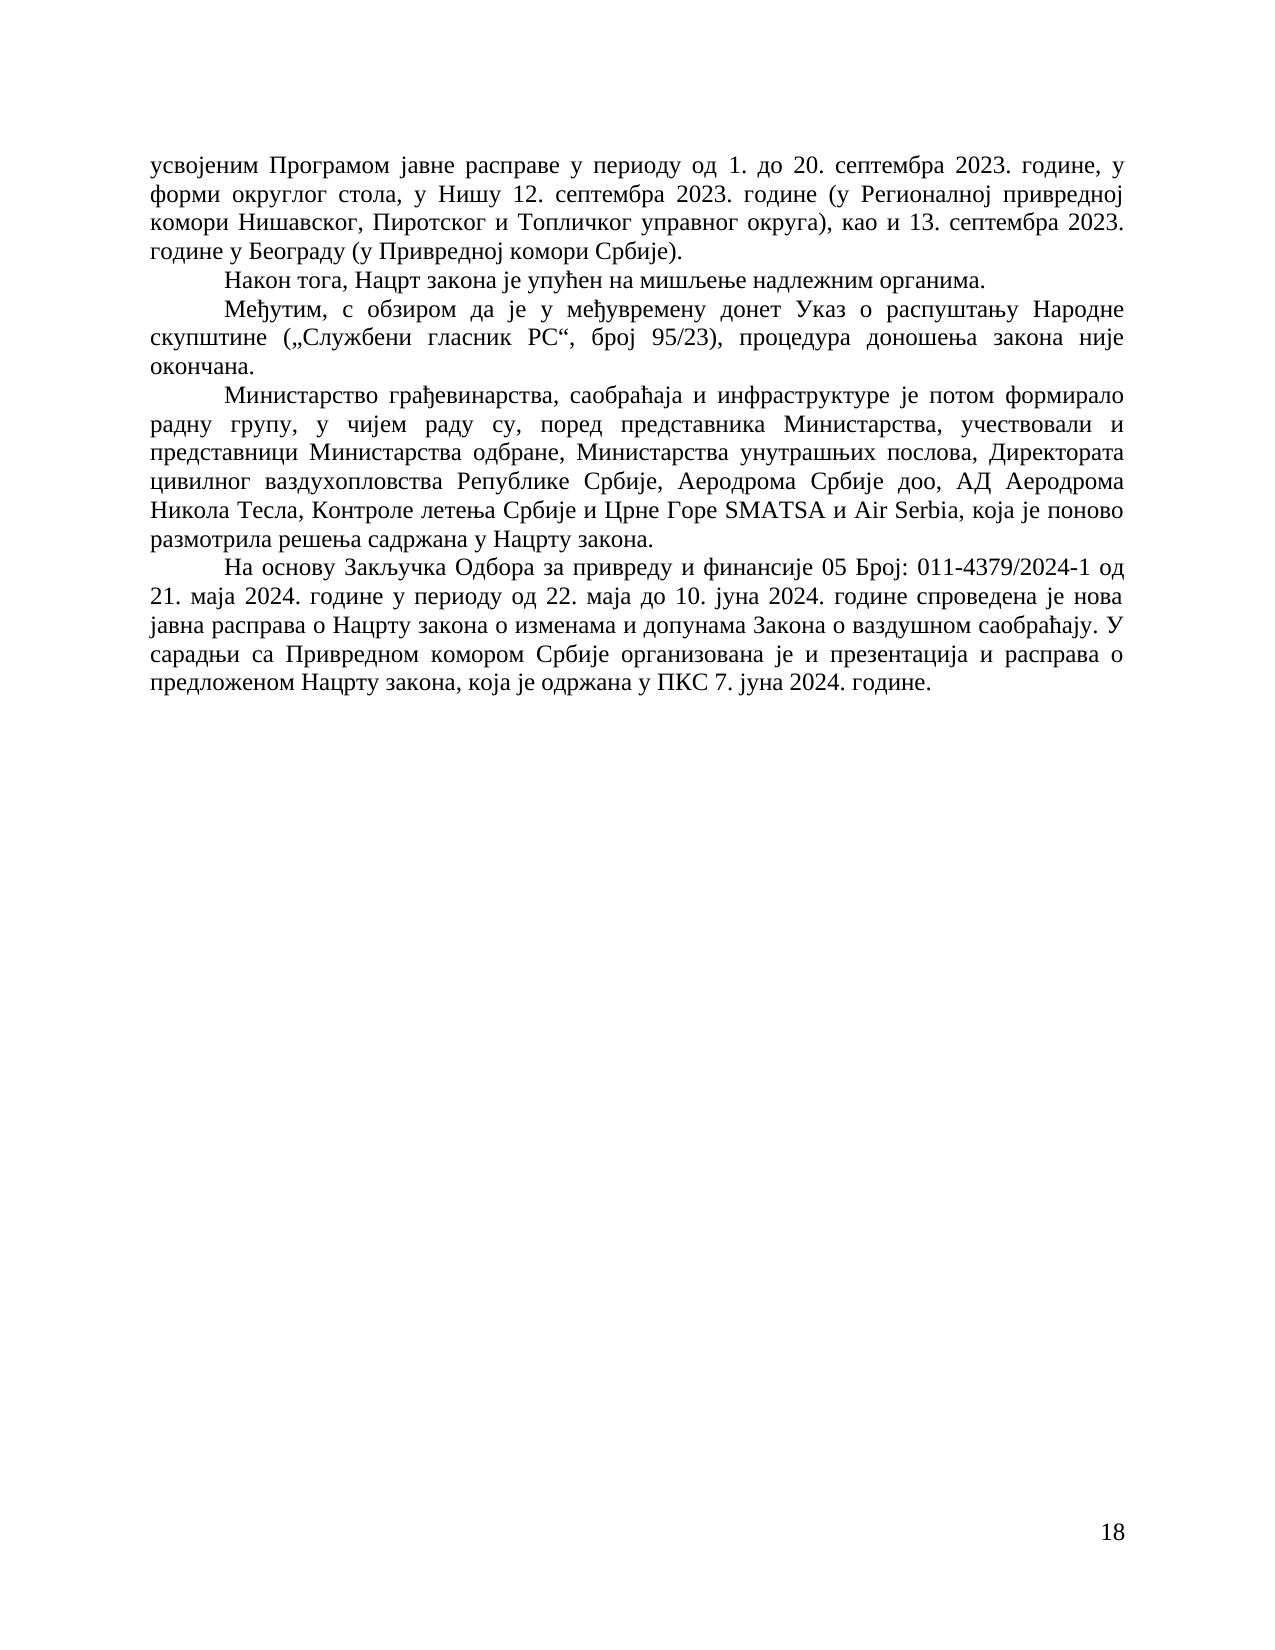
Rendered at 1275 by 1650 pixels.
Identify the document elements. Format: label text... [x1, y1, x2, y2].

text Међутим, с обзиром да је у међувремену донет Указ о распуштању Народне скупштине („Службени гласник РС“, број 95/23), процедура доношења закона није окончана. [150, 294, 1125, 380]
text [150, 150, 1125, 265]
text Министарство грађевинарства, саобраћаја и инфраструктуре је потом формирало радну групу, у чијем раду су, поред представника Министарства, учествовали и представници Министарства одбране, Министарства унутрашњих послова, Директората цивилног ваздухопловства Републике Србије, Аеродрома Србије доо, АД Аеродрома Никола Тесла, Контроле летења Србије и Црне Горе SMATSA и Air Serbia, која је поново размотрила решења садржана у Нацрту закона. [150, 380, 1125, 552]
text Након тога, Нацрт закона је упућен на мишљење надлежним органима. [150, 265, 1125, 294]
text На основу Закључка Одбора за привреду и финансије 05 Број: 011-4379/2024-1 од 21. маја 2024. године у периоду од 22. маја до 10. јуна 2024. године спроведена је нова јавна расправа о Нацрту закона о изменама и допунама Закона о ваздушном саобраћају. У сарадњи са Привредном комором Србије организована је и презентација и расправа о предложеном Нацрту закона, која је одржана у ПКС 7. јуна 2024. године. [150, 552, 1125, 696]
